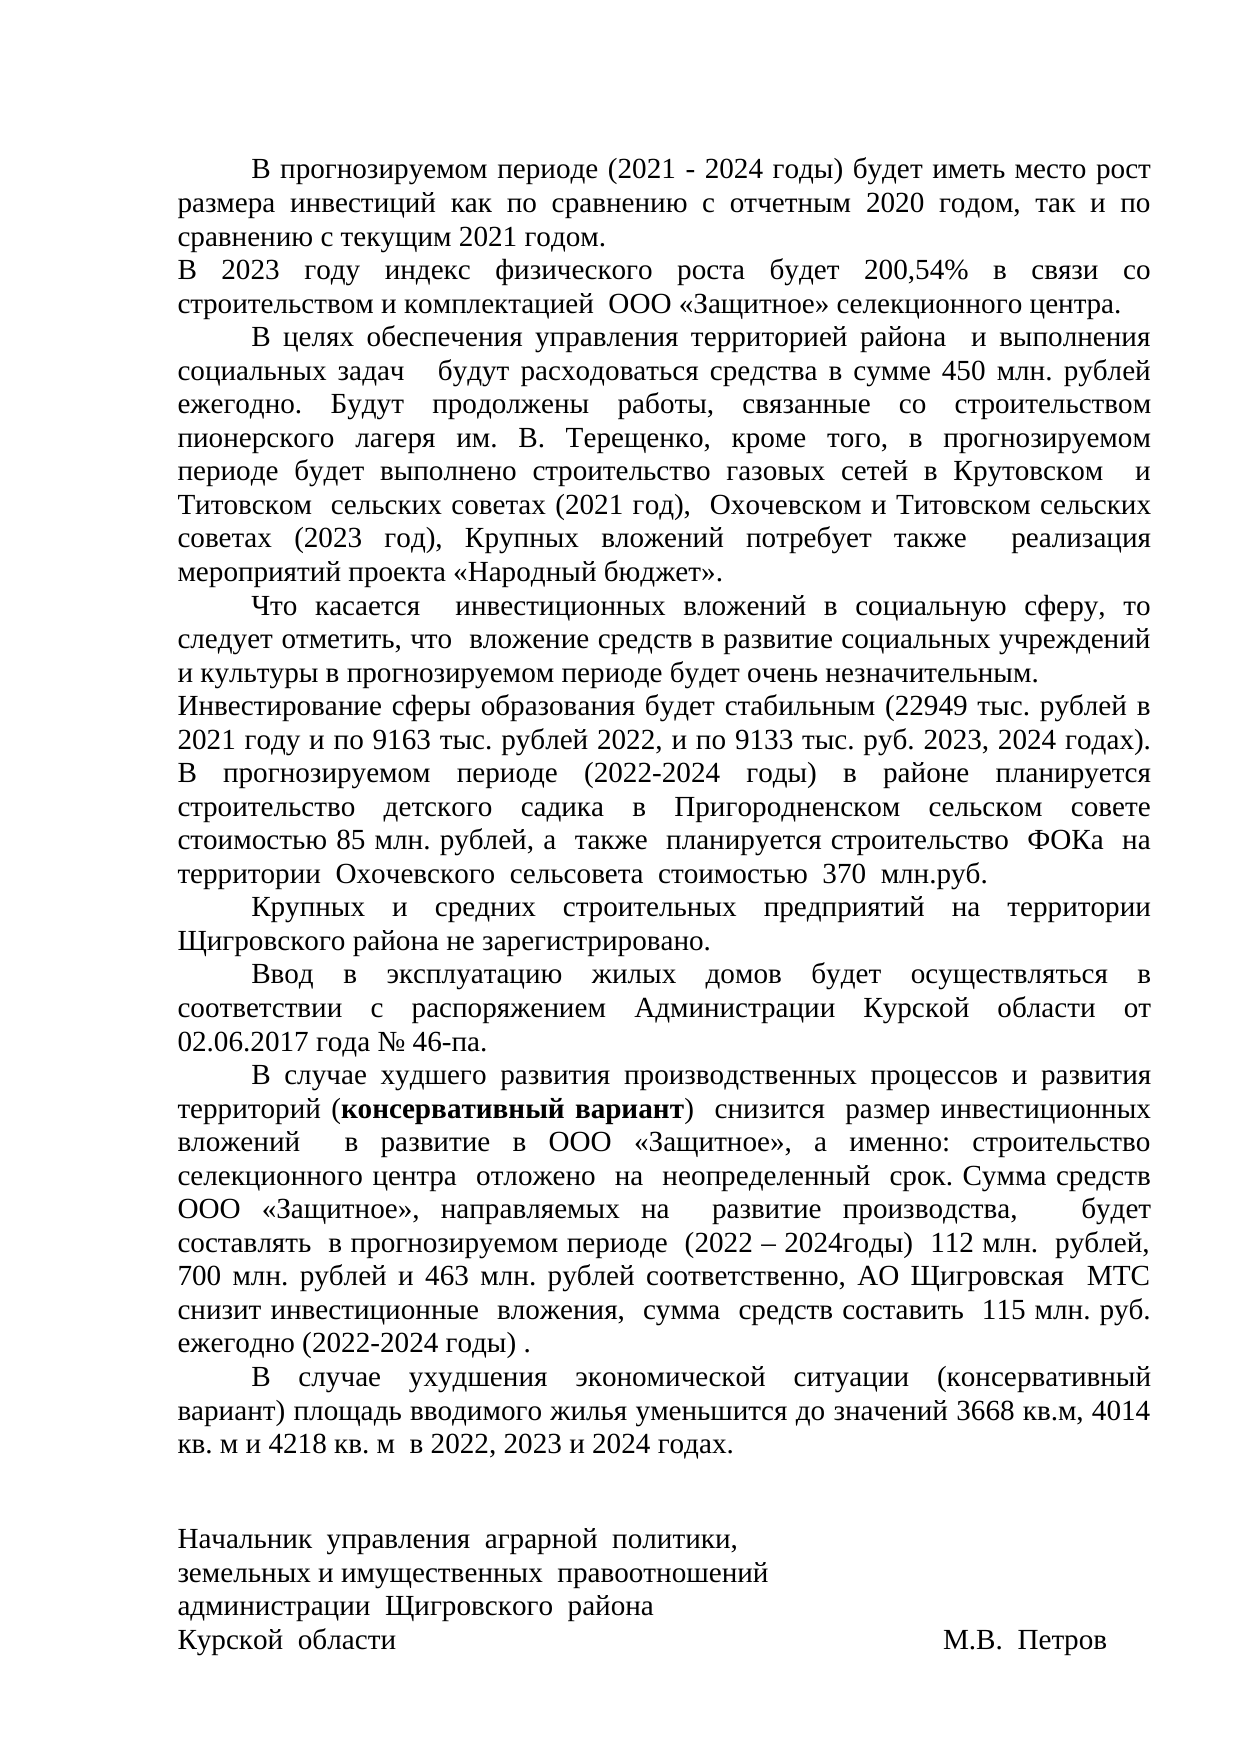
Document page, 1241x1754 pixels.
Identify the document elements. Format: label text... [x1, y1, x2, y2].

text Курской области М.В. Петров [177, 1622, 1152, 1656]
text В случае худшего развития производственных процессов и развития территорий (консервативный вариант) снизится размер инвестиционных вложений в развитие в ООО «Защитное», а именно: строительство селекционного центра отложено на неопределенный срок. Сумма средств ООО «Защитное», направляемых на развитие производства, будет составлять в прогнозируемом периоде (2022 – 2024годы) 112 млн. рублей, 700 млн. рублей и 463 млн. рублей соответственно, АО Щигровская МТС снизит инвестиционные вложения, сумма средств составить 115 млн. руб. ежегодно (2022-2024 годы) . [177, 1057, 1152, 1359]
text администрации Щигровского района [177, 1588, 1152, 1622]
text В случае ухудшения экономической ситуации (консервативный вариант) площадь вводимого жилья уменьшится до значений 3668 кв.м, 4014 кв. м и 4218 кв. м в 2022, 2023 и 2024 годах. [177, 1359, 1152, 1460]
text земельных и имущественных правоотношений [177, 1555, 1152, 1588]
text В прогнозируемом периоде (2021 - 2024 годы) будет иметь место рост размера инвестиций как по сравнению с отчетным 2020 годом, так и по сравнению с текущим 2021 годом. [177, 152, 1152, 252]
text Ввод в эксплуатацию жилых домов будет осуществляться в соответствии с распоряжением Администрации Курской области от 02.06.2017 года № 46-па. [177, 957, 1152, 1057]
text Что касается инвестиционных вложений в социальную сферу, то следует отметить, что вложение средств в развитие социальных учреждений и культуры в прогнозируемом периоде будет очень незначительным. [177, 588, 1152, 688]
text В целях обеспечения управления территорией района и выполнения социальных задач будут расходоваться средства в сумме 450 млн. рублей ежегодно. Будут продолжены работы, связанные со строительством пионерского лагеря им. В. Терещенко, кроме того, в прогнозируемом периоде будет выполнено строительство газовых сетей в Крутовском и Титовском сельских советах (2021 год), Охочевском и Титовском сельских советах (2023 год), Крупных вложений потребует также реализация мероприятий проекта «Народный бюджет». [177, 319, 1152, 588]
text Начальник управления аграрной политики, [177, 1521, 1152, 1555]
text Крупных и средних строительных предприятий на территории Щигровского района не зарегистрировано. [177, 889, 1152, 957]
text В 2023 году индекс физического роста будет 200,54% в связи со строительством и комплектацией ООО «Защитное» селекционного центра. [177, 252, 1152, 319]
text Инвестирование сферы образования будет стабильным (22949 тыс. рублей в 2021 году и по 9163 тыс. рублей 2022, и по 9133 тыс. руб. 2023, 2024 годах). В прогнозируемом периоде (2022-2024 годы) в районе планируется строительство детского садика в Пригородненском сельском совете стоимостью 85 млн. рублей, а также планируется строительство ФОКа на территории Охочевского сельсовета стоимостью 370 млн.руб. [177, 688, 1152, 889]
